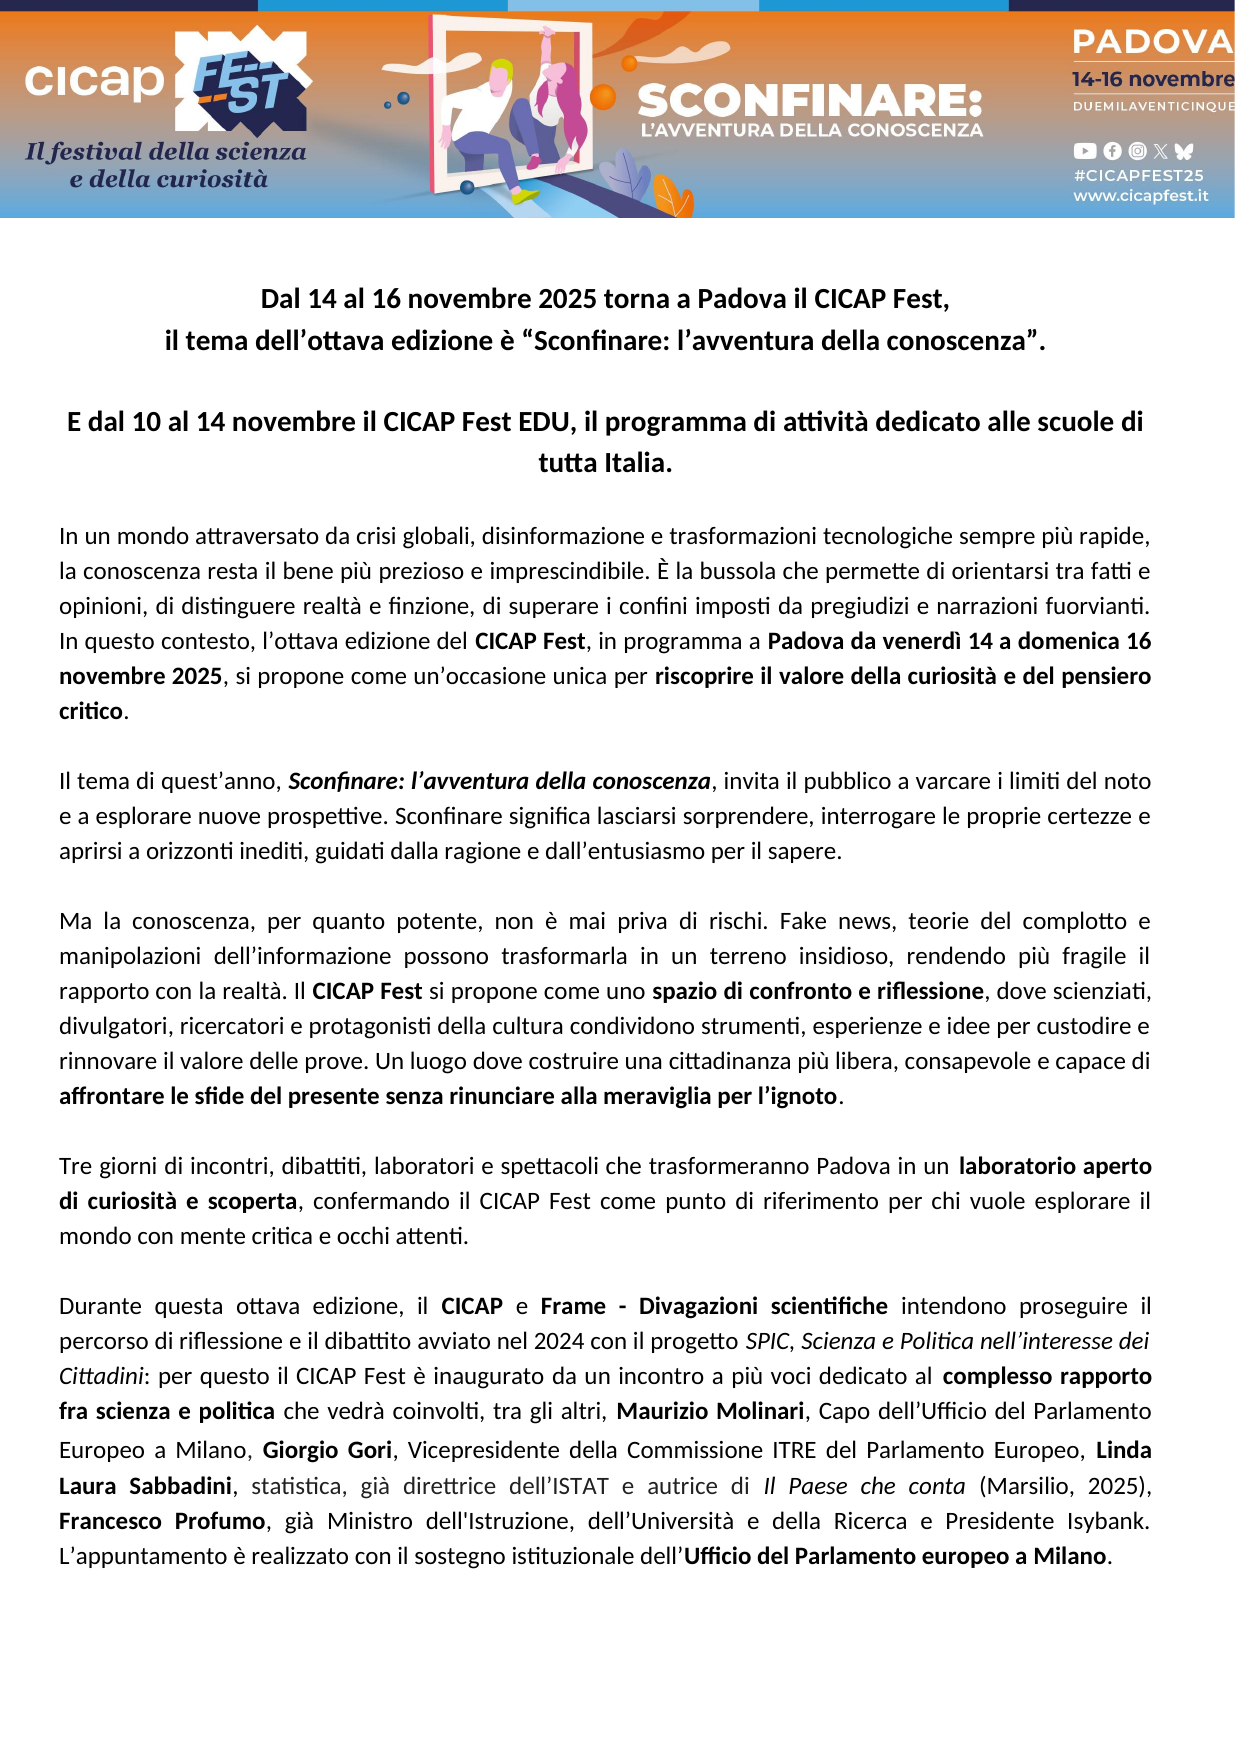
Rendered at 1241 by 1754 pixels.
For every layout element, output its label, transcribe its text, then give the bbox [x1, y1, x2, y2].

text E dal 10 al 14 novembre il CICAP Fest EDU, il programma di attività dedicato alle scuole di tutta Italia. [59, 403, 1152, 480]
text Ma la conoscenza, per quanto potente, non è mai priva di rischi. Fake news, teorie del complotto e manipolazioni dell’informazione possono trasformarla in un terreno insidioso, rendendo più fragile il rapporto con la realtà. Il CICAP Fest si propone come uno spazio di confronto e riflessione, dove scienziati, divulgatori, ricercatori e protagonisti della cultura condividono strumenti, esperienze e idee per custodire e rinnovare il valore delle prove. Un luogo dove costruire una cittadinanza più libera, consapevole e capace di affrontare le sfide del presente senza rinunciare alla meraviglia per l’ignoto. [59, 905, 1152, 1111]
text Durante questa ottava edizione, il CICAP e Frame - Divagazioni scientifiche intendono proseguire il percorso di riflessione e il dibattito avviato nel 2024 con il progetto SPIC, Scienza e Politica nell’interesse dei Cittadini: per questo il CICAP Fest è inaugurato da un incontro a più voci dedicato al complesso rapporto fra scienza e politica che vedrà coinvolti, tra gli altri, Maurizio Molinari, Capo dell’Ufficio del Parlamento Europeo a Milano, Giorgio Gori, Vicepresidente della Commissione ITRE del Parlamento Europeo, Linda Laura Sabbadini, statistica, già direttrice dell’ISTAT e autrice di Il Paese che conta (Marsilio, 2025), Francesco Profumo, già Ministro dell'Istruzione, dell’Università e della Ricerca e Presidente Isybank. L’appuntamento è realizzato con il sostegno istituzionale dell’Ufficio del Parlamento europeo a Milano. [59, 1290, 1152, 1570]
text Dal 14 al 16 novembre 2025 torna a Padova il CICAP Fest, [59, 281, 1152, 316]
picture [0, 0, 1235, 218]
text Tre giorni di incontri, dibattiti, laboratori e spettacoli che trasformeranno Padova in un laboratorio aperto di curiosità e scoperta, confermando il CICAP Fest come punto di riferimento per chi vuole esplorare il mondo con mente critica e occhi attenti. [59, 1150, 1152, 1251]
text Il tema di quest’anno, Sconfinare: l’avventura della conoscenza, invita il pubblico a varcare i limiti del noto e a esplorare nuove prospettive. Sconfinare significa lasciarsi sorprendere, interrogare le proprie certezze e aprirsi a orizzonti inediti, guidati dalla ragione e dall’entusiasmo per il sapere. [59, 765, 1152, 866]
text il tema dell’ottava edizione è “Sconfinare: l’avventura della conoscenza”. [59, 322, 1152, 357]
text In un mondo attraversato da crisi globali, disinformazione e trasformazioni tecnologiche sempre più rapide, la conoscenza resta il bene più prezioso e imprescindibile. È la bussola che permette di orientarsi tra fatti e opinioni, di distinguere realtà e finzione, di superare i confini imposti da pregiudizi e narrazioni fuorvianti. In questo contesto, l’ottava edizione del CICAP Fest, in programma a Padova da venerdì 14 a domenica 16 novembre 2025, si propone come un’occasione unica per riscoprire il valore della curiosità e del pensiero critico. [59, 520, 1152, 726]
